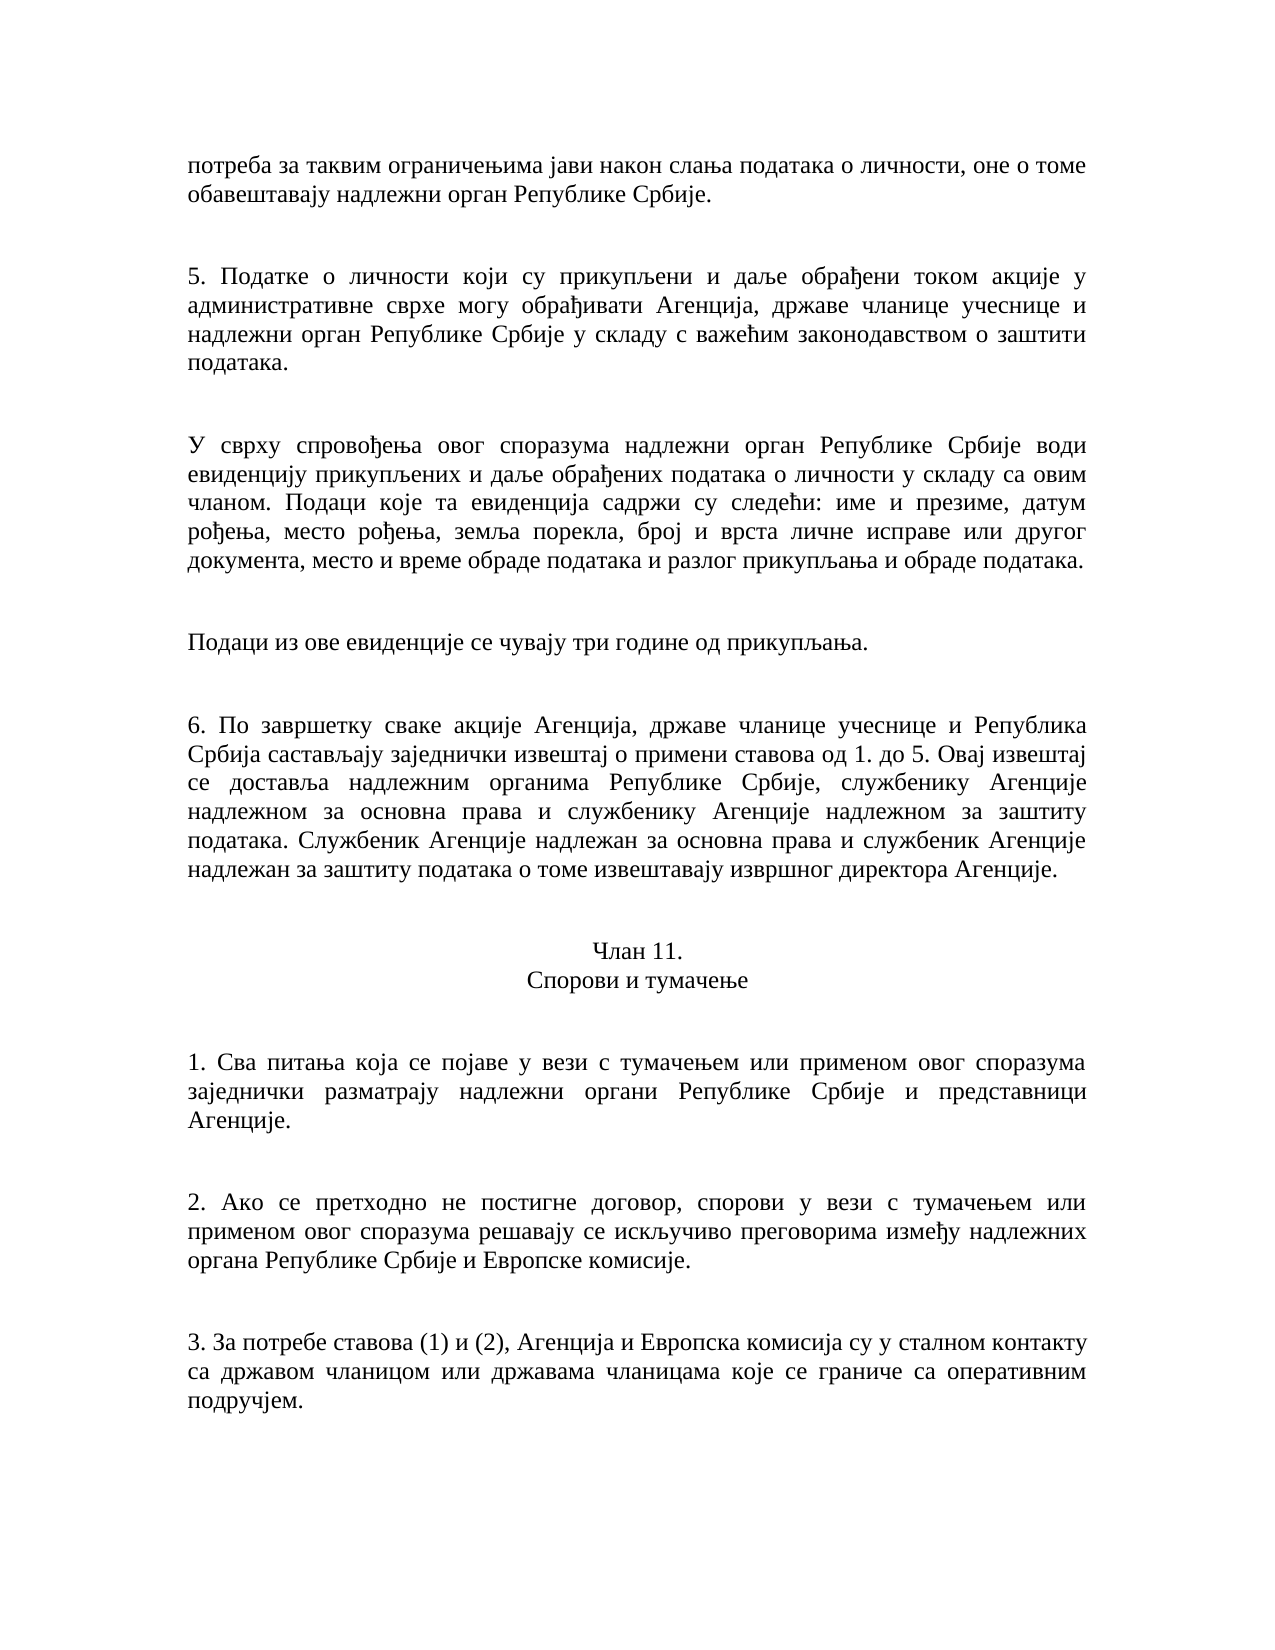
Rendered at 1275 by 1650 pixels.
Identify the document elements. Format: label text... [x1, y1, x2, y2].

text 1. Сва питања која се појаве у вези с тумачењем или применом овог споразума заједнички разматрају надлежни органи Републике Србије и представници Агенције. [187, 1047, 1087, 1134]
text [187, 150, 1087, 207]
text Подаци из ове евиденције се чувају три године од прикупљања. [187, 627, 1087, 656]
text Члан 11. [187, 936, 1087, 965]
text Спорови и тумачење [187, 965, 1087, 994]
text 2. Ако се претходно не постигне договор, спорови у вези с тумачењем или применом овог споразума решавају се искључиво преговорима између надлежних органа Републике Србије и Европске комисије. [187, 1187, 1087, 1274]
text У сврху спровођења овог споразума надлежни орган Републике Србије води евиденцију прикупљених и даље обрађених података о личности у складу са овим чланом. Подаци које та евиденција садржи су следећи: име и презиме, датум рођења, место рођења, земља порекла, број и врста личне исправе или другог документа, место и време обраде података и разлог прикупљања и обраде података. [187, 430, 1087, 574]
text 3. За потребе ставова (1) и (2), Агенција и Европска комисија су у сталном контакту са државом чланицом или државама чланицама које се граниче са оперативним подручјем. [187, 1327, 1087, 1414]
text 5. Податке о личности који су прикупљени и даље обрађени током акције у административне сврхе могу обрађивати Агенција, државе чланице учеснице и надлежни орган Републике Србије у складу с важећим законодавством о заштити података. [187, 261, 1087, 376]
text 6. По завршетку сваке акције Агенција, државе чланице учеснице и Република Србија састављају заједнички извештај о примени ставова од 1. до 5. Овај извештај се доставља надлежним органима Републике Србије, службенику Агенције надлежном за основна права и службенику Агенције надлежном за заштиту података. Службеник Агенције надлежан за основна права и службеник Агенције надлежан за заштиту података о томе извештавају извршног директора Агенције. [187, 710, 1087, 882]
